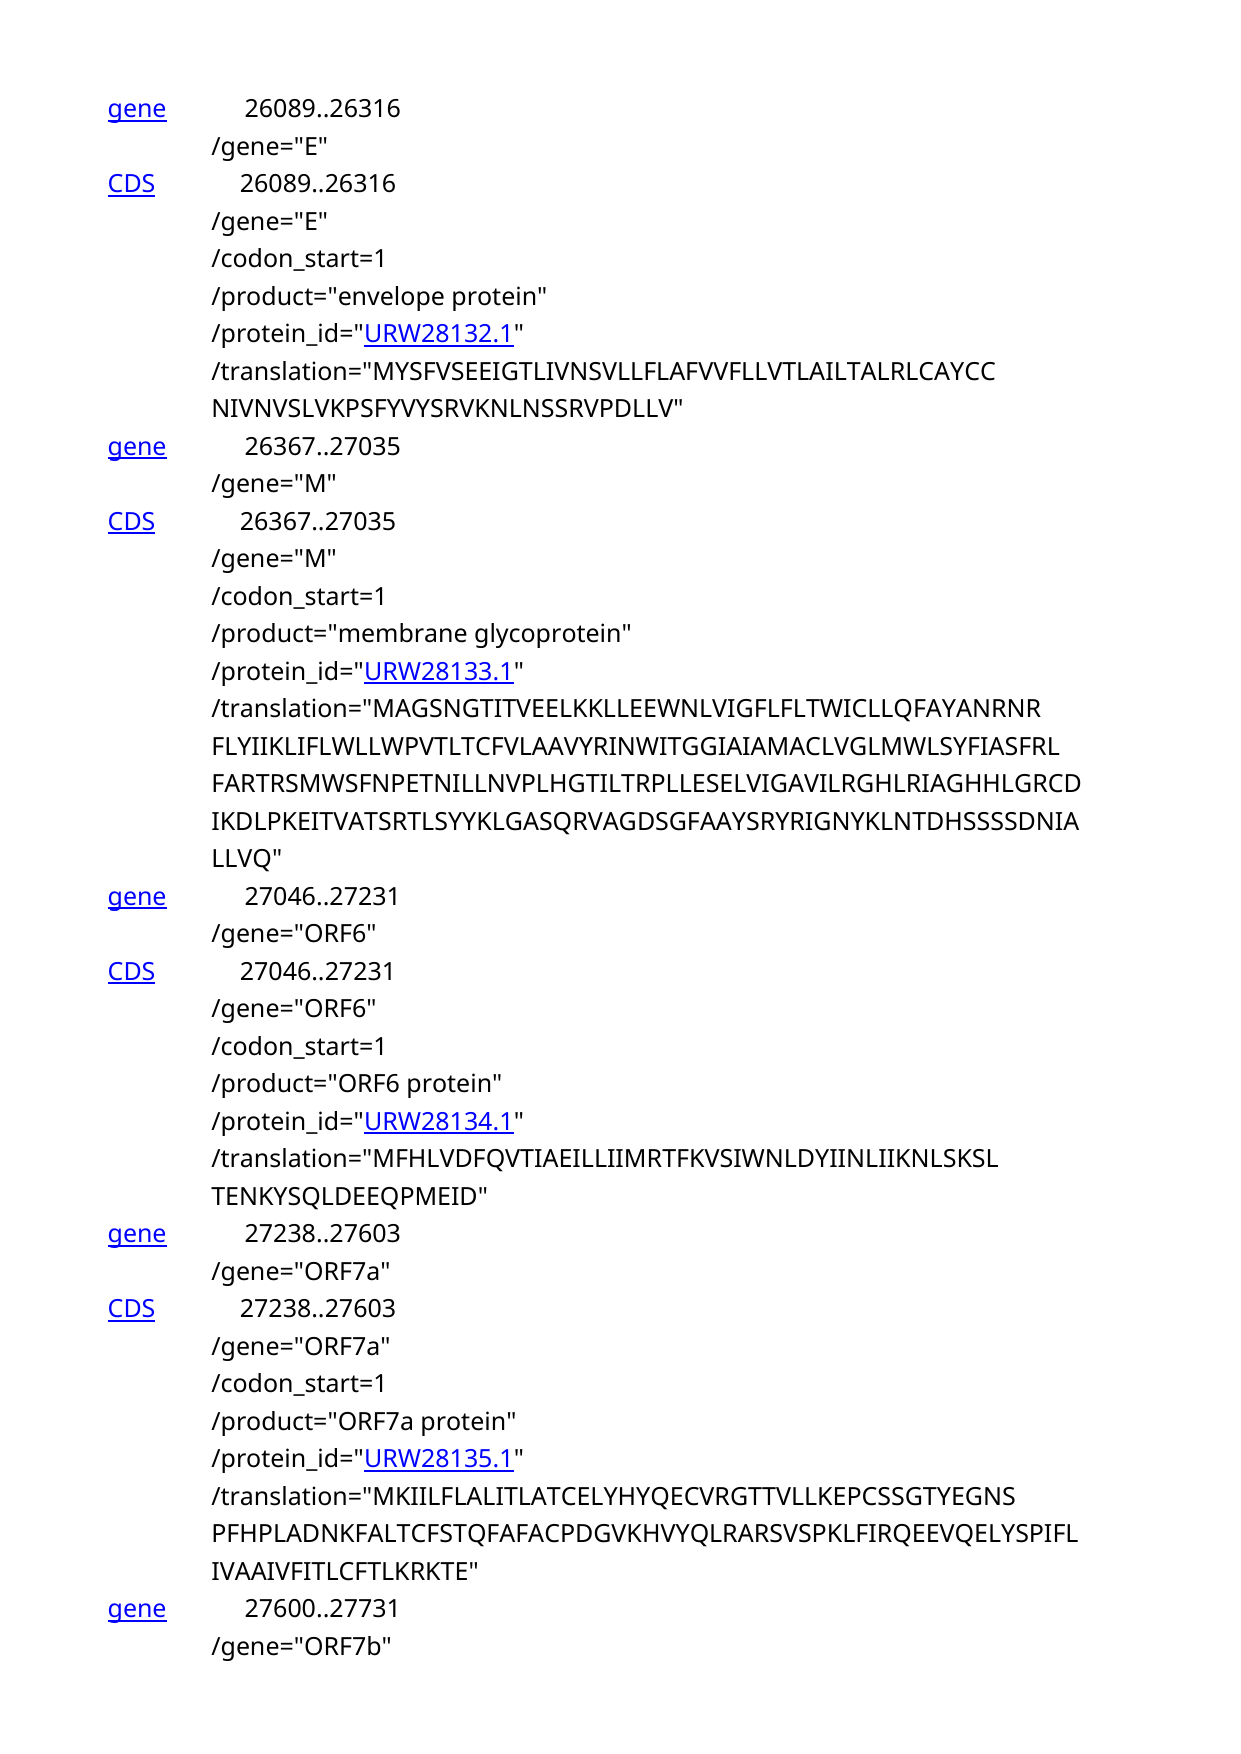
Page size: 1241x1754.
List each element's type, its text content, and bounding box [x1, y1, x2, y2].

text /gene="ORF6" [75, 989, 1165, 1027]
text /codon_start=1 [75, 239, 1165, 277]
text /translation="MYSFVSEEIGTLIVNSVLLFLAFVVFLLVTLAILTALRLCAYCC [75, 352, 1165, 389]
text NIVNVSLVKPSFYVYSRVKNLNSSRVPDLLV" [75, 389, 1165, 427]
text gene 27238..27603 [75, 1214, 1165, 1252]
text CDS 26367..27035 [75, 502, 1165, 539]
text CDS 27238..27603 [75, 1289, 1165, 1327]
text /translation="MAGSNGTITVEELKKLLEEWNLVIGFLFLTWICLLQFAYANRNR [75, 689, 1165, 727]
text /protein_id="URW28135.1" [75, 1439, 1165, 1477]
text IVAAIVFITLCFTLKRKTE" [75, 1552, 1165, 1589]
text LLVQ" [75, 839, 1165, 877]
text /codon_start=1 [75, 1027, 1165, 1064]
text /gene="E" [75, 202, 1165, 239]
text gene 26089..26316 [75, 89, 1165, 127]
text FLYIIKLIFLWLLWPVTLTCFVLAAVYRINWITGGIAIAMACLVGLMWLSYFIASFRL [75, 727, 1165, 764]
text /gene="M" [75, 464, 1165, 502]
text /gene="ORF7a" [75, 1327, 1165, 1364]
text IKDLPKEITVATSRTLSYYKLGASQRVAGDSGFAAYSRYRIGNYKLNTDHSSSSDNIA [75, 802, 1165, 839]
text CDS 27046..27231 [75, 952, 1165, 989]
text /gene="ORF6" [75, 914, 1165, 952]
text /codon_start=1 [75, 1364, 1165, 1402]
text gene 27600..27731 [75, 1589, 1165, 1627]
text CDS 26089..26316 [75, 164, 1165, 202]
text /product="envelope protein" [75, 277, 1165, 314]
text gene 26367..27035 [75, 427, 1165, 464]
text /product="ORF6 protein" [75, 1064, 1165, 1102]
text gene 27046..27231 [75, 877, 1165, 914]
text /translation="MFHLVDFQVTIAEILLIIMRTFKVSIWNLDYIINLIIKNLSKSL [75, 1139, 1165, 1177]
text PFHPLADNKFALTCFSTQFAFACPDGVKHVYQLRARSVSPKLFIRQEEVQELYSPIFL [75, 1514, 1165, 1552]
text FARTRSMWSFNPETNILLNVPLHGTILTRPLLESELVIGAVILRGHLRIAGHHLGRCD [75, 764, 1165, 802]
text /product="ORF7a protein" [75, 1402, 1165, 1439]
text /gene="ORF7a" [75, 1252, 1165, 1289]
text /protein_id="URW28132.1" [75, 314, 1165, 352]
text /codon_start=1 [75, 577, 1165, 614]
text /gene="M" [75, 539, 1165, 577]
text /protein_id="URW28133.1" [75, 652, 1165, 689]
text /gene="ORF7b" [75, 1627, 1165, 1664]
text TENKYSQLDEEQPMEID" [75, 1177, 1165, 1214]
text /translation="MKIILFLALITLATCELYHYQECVRGTTVLLKEPCSSGTYEGNS [75, 1477, 1165, 1514]
text /protein_id="URW28134.1" [75, 1102, 1165, 1139]
text /product="membrane glycoprotein" [75, 614, 1165, 652]
text /gene="E" [75, 127, 1165, 164]
